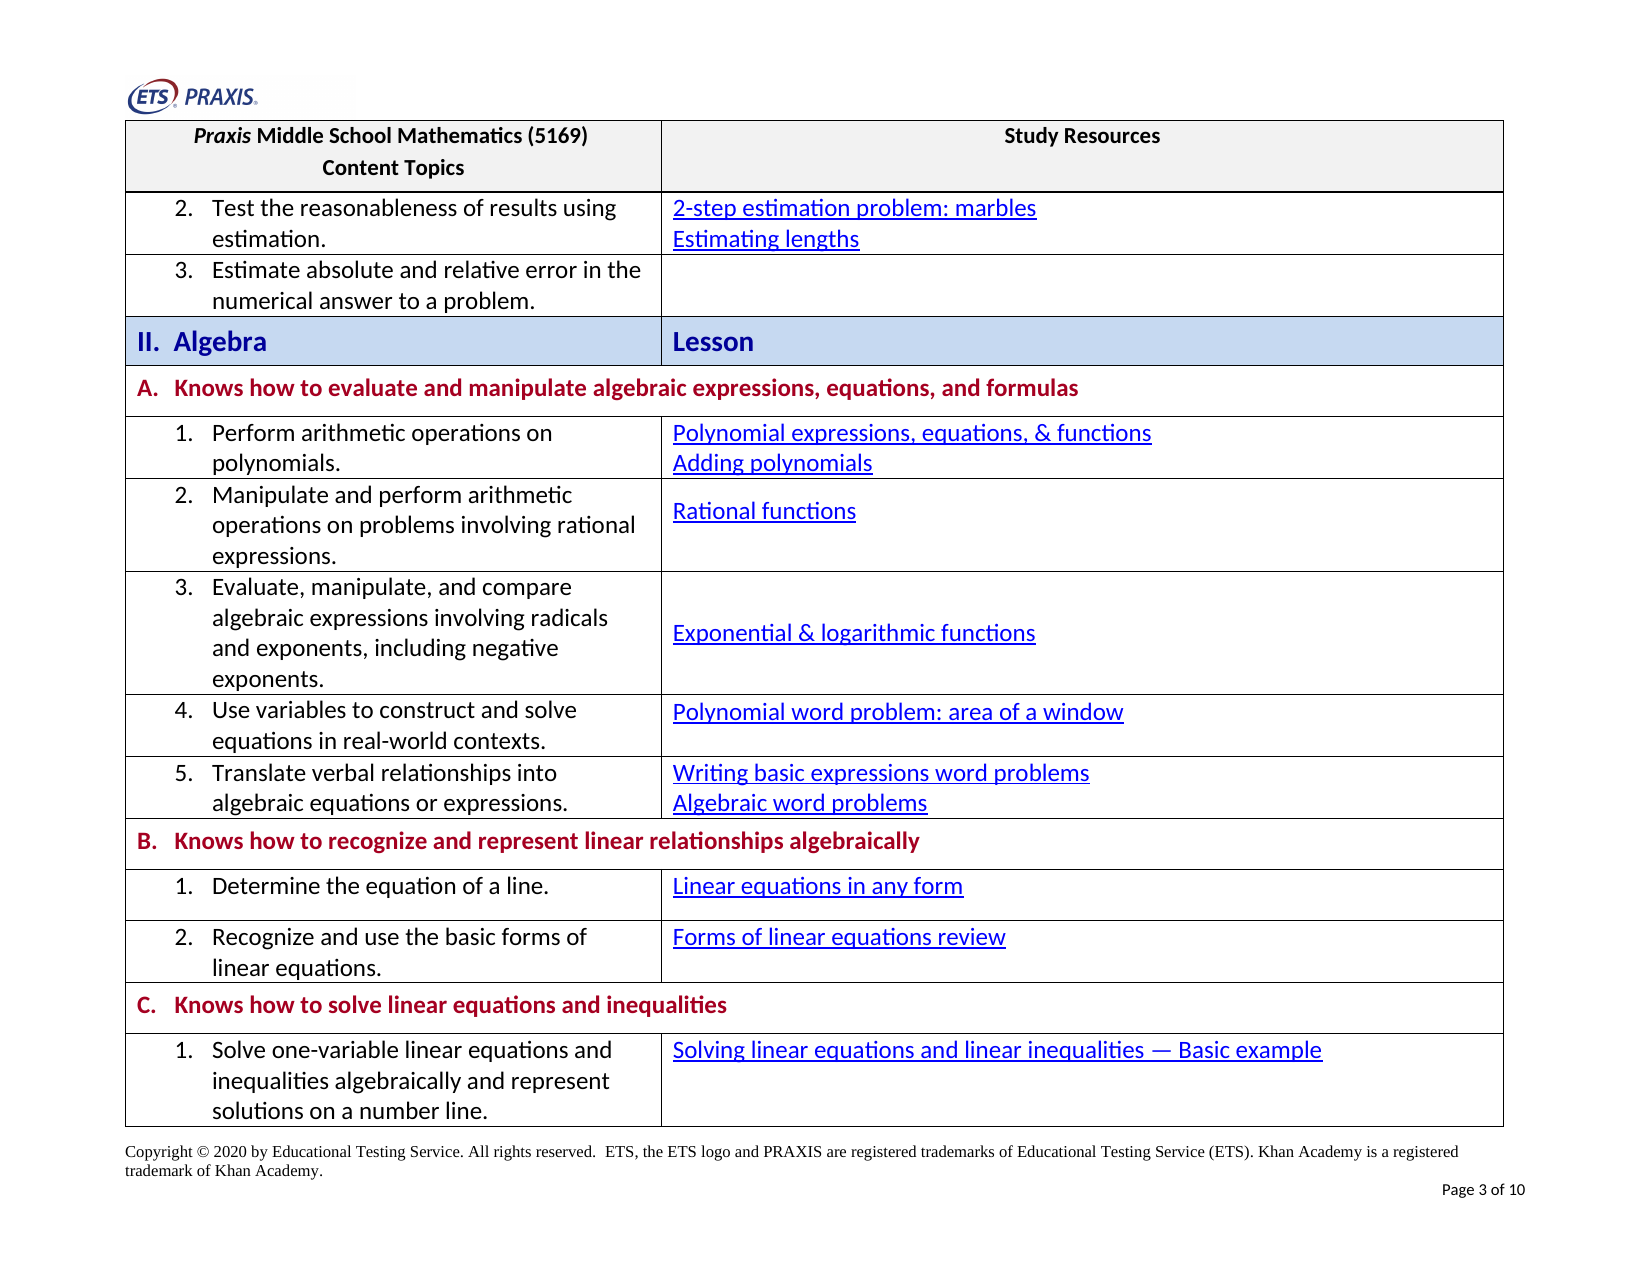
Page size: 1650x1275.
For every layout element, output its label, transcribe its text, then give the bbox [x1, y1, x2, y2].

table_cell Lesson [662, 317, 1503, 365]
table_cell Recognize and use the basic forms of linear equations. [126, 921, 661, 982]
table_cell Translate verbal relationships into algebraic equations or expressions. [126, 757, 661, 818]
table_cell Knows how to recognize and represent linear relationships algebraically [126, 819, 1503, 869]
table_cell Knows how to evaluate and manipulate algebraic expressions, equations, and formulas [126, 366, 1503, 416]
table_cell Estimate absolute and relative error in the numerical answer to a problem. [126, 255, 661, 316]
table_cell Exponential & logarithmic functions [662, 572, 1503, 694]
table_cell Polynomial expressions, equations, & functions Adding polynomials [662, 417, 1503, 478]
table_cell Rational functions [662, 479, 1503, 571]
table_cell Polynomial word problem: area of a window [662, 695, 1503, 756]
table_cell Knows how to solve linear equations and inequalities [126, 983, 1503, 1033]
table_cell Writing basic expressions word problems Algebraic word problems [662, 757, 1503, 818]
table_cell II. Algebra [126, 317, 661, 365]
table_header Praxis Middle School Mathematics (5169) Content Topics [126, 121, 661, 191]
table_cell Solving linear equations and linear inequalities — Basic example [662, 1034, 1503, 1126]
table_cell Test the reasonableness of results using estimation. [126, 193, 661, 253]
picture [125, 75, 357, 120]
table_cell Linear equations in any form [662, 870, 1503, 920]
table_cell [662, 255, 1503, 316]
table_header Study Resources [662, 121, 1503, 191]
table_cell Use variables to construct and solve equations in real-world contexts. [126, 695, 661, 756]
table_cell 2-step estimation problem: marbles Estimating lengths [662, 193, 1503, 253]
table_cell Determine the equation of a line. [126, 870, 661, 920]
table_cell Evaluate, manipulate, and compare algebraic expressions involving radicals and exponents, including negative exponents. [126, 572, 661, 694]
table_cell Manipulate and perform arithmetic operations on problems involving rational expressions. [126, 479, 661, 571]
table_cell Perform arithmetic operations on polynomials. [126, 417, 661, 478]
table_cell Solve one-variable linear equations and inequalities algebraically and represent solutions on a number line. [126, 1034, 661, 1126]
table_cell Forms of linear equations review [662, 921, 1503, 982]
